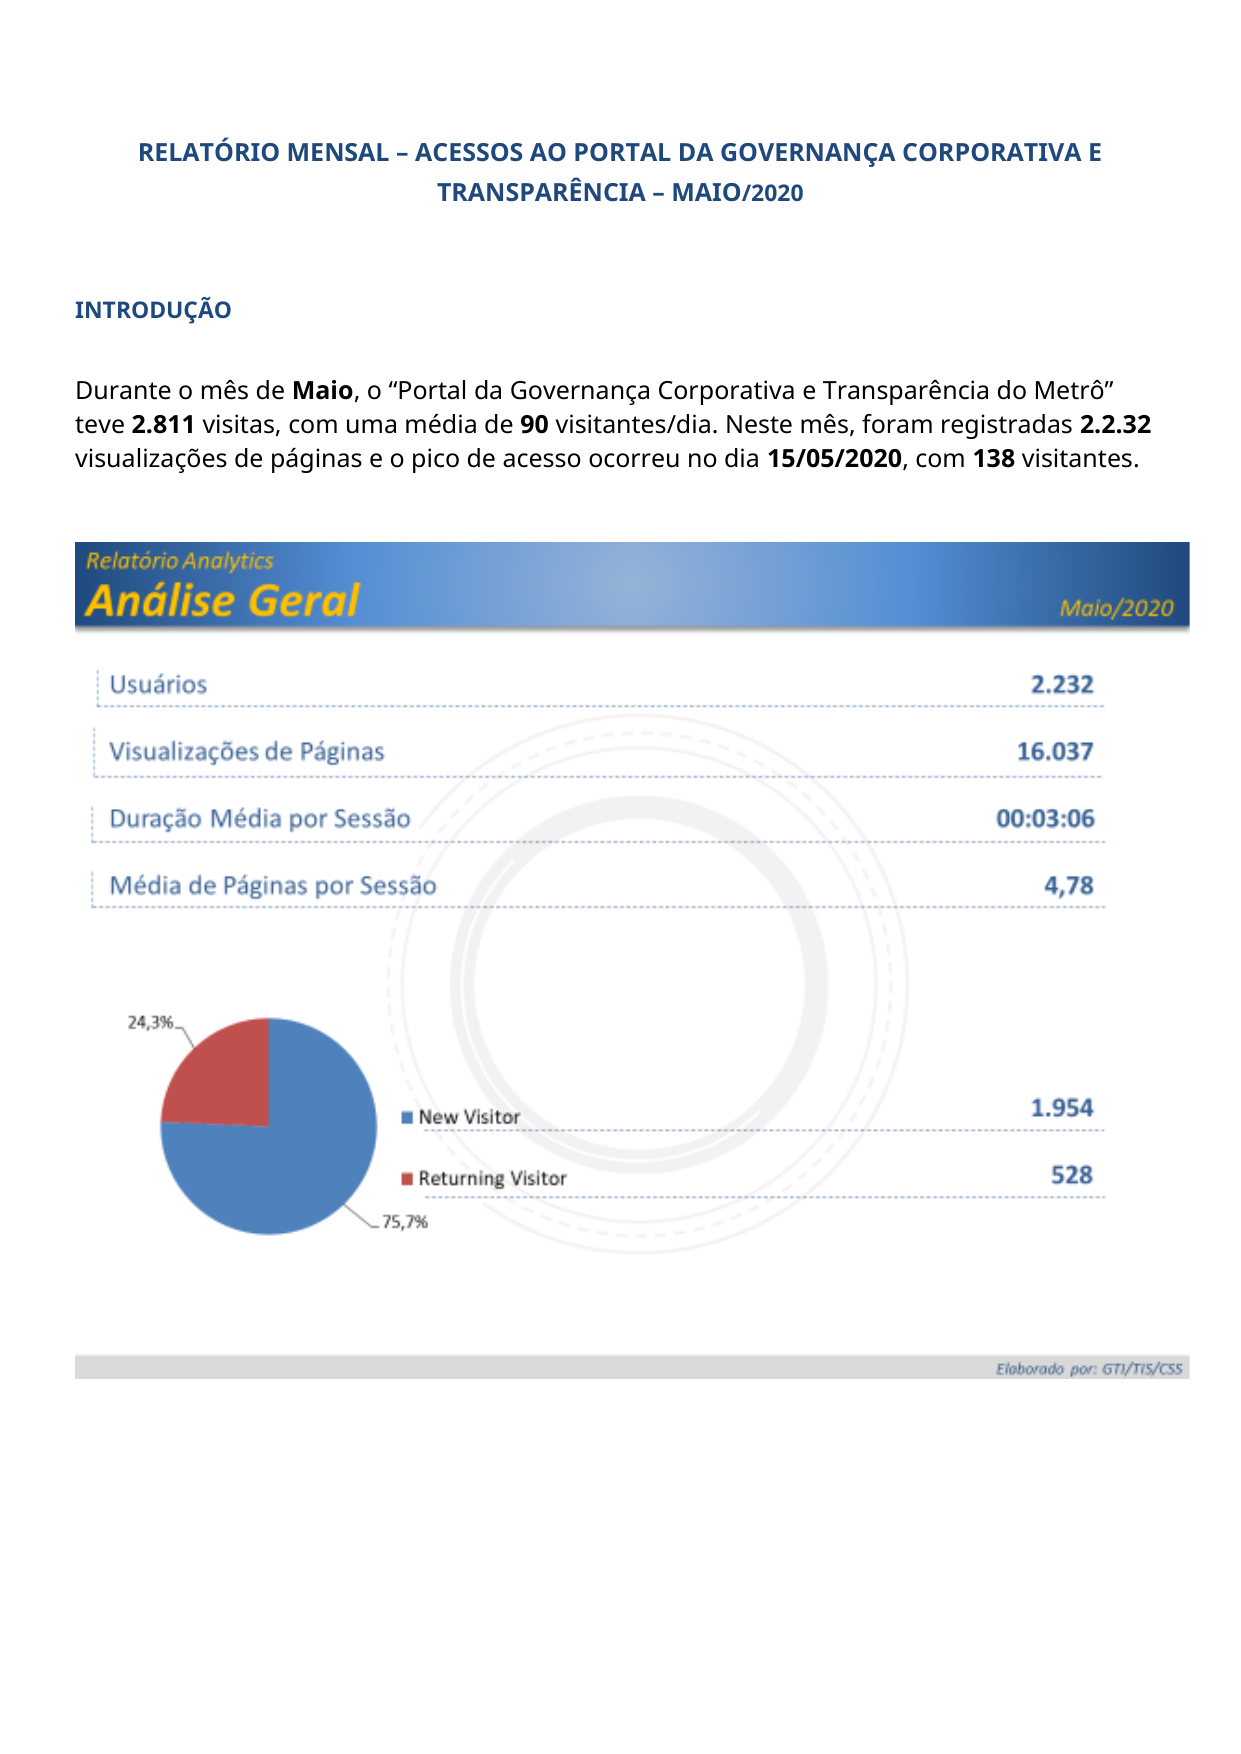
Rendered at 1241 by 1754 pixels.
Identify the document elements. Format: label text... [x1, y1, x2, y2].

text INTRODUÇÃO [75, 294, 1165, 325]
text RELATÓRIO MENSAL – ACESSOS AO PORTAL DA GOVERNANÇA CORPORATIVA E TRANSPARÊNCIA – MAIO/2020 [75, 135, 1165, 208]
picture [75, 542, 1190, 1379]
text Durante o mês de Maio, o “Portal da Governança Corporativa e Transparência do Metrô” teve 2.811 visitas, com uma média de 90 visitantes/dia. Neste mês, foram registradas 2.2.32 visualizações de páginas e o pico de acesso ocorreu no dia 15/05/2020, com 138 visitantes. [75, 372, 1165, 474]
